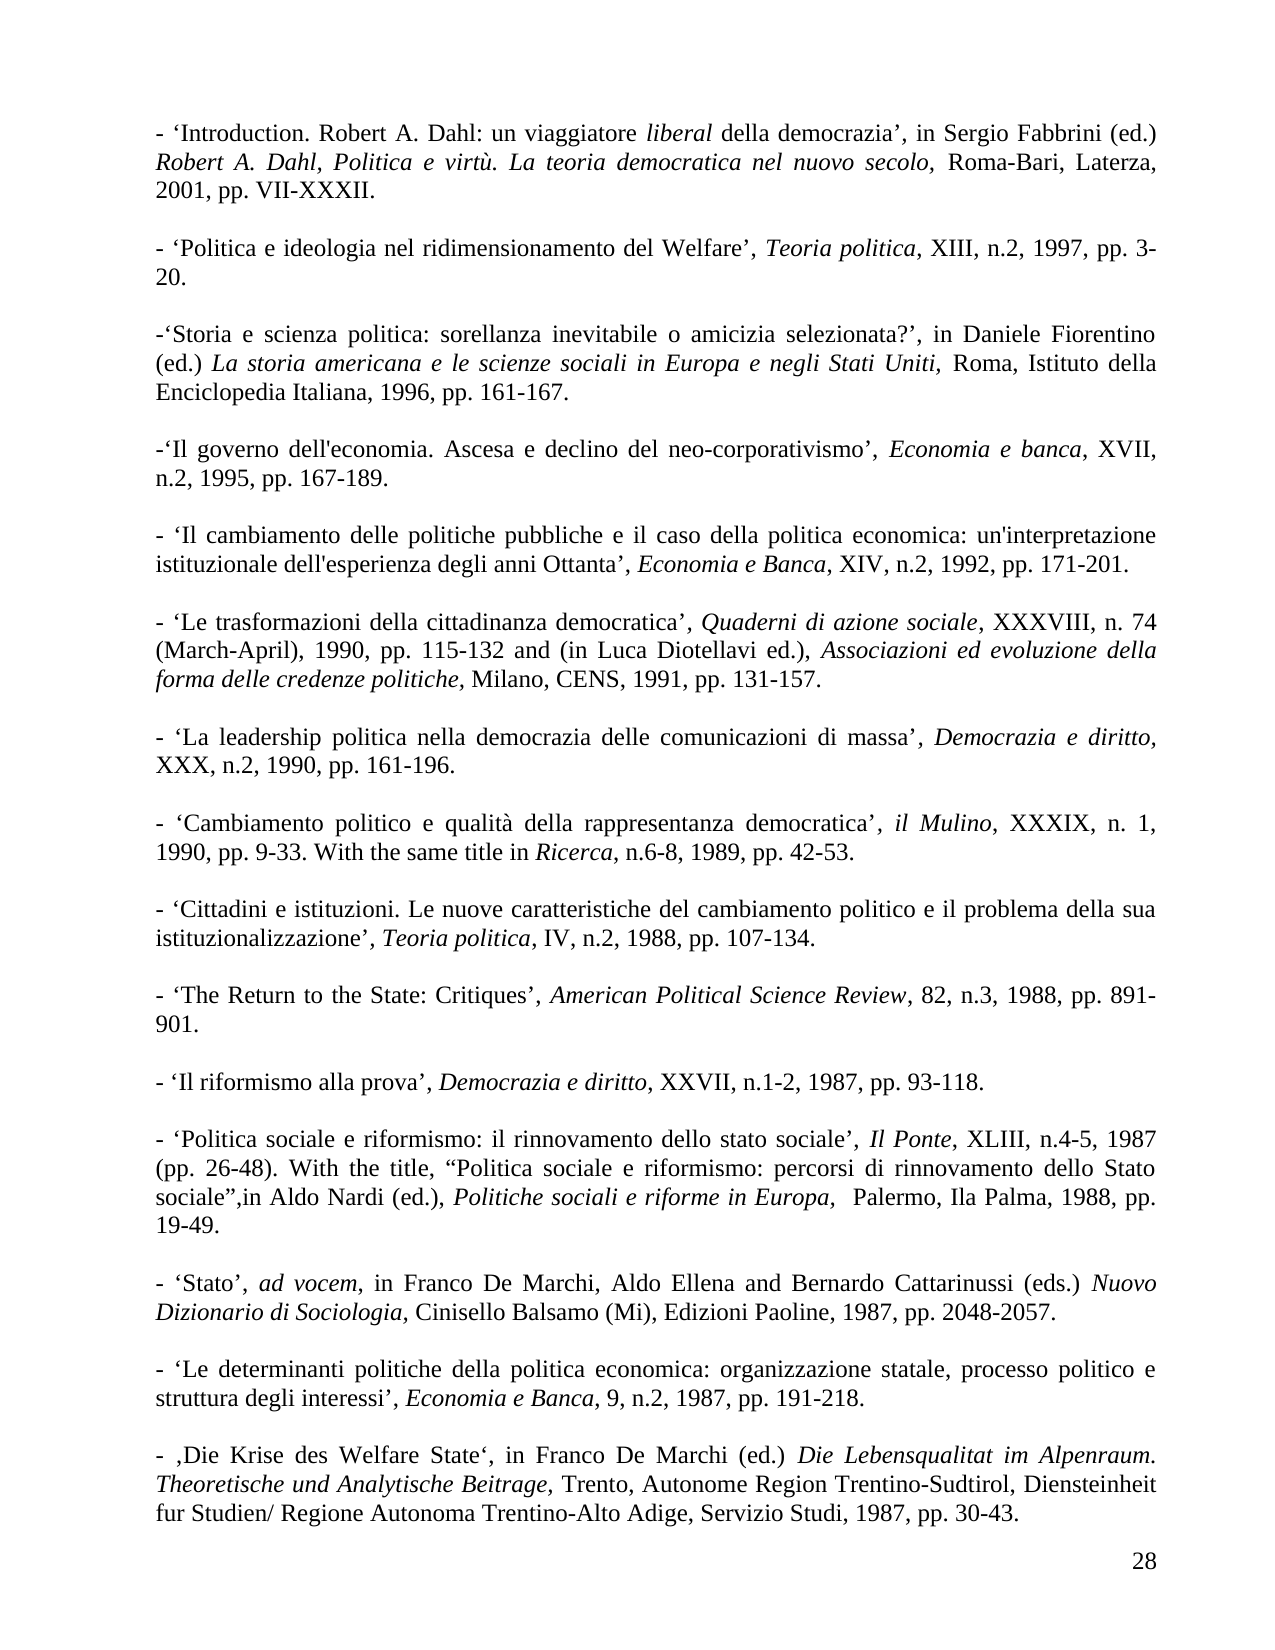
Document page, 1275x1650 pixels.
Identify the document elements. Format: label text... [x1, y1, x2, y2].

text - ‘Il riformismo alla prova’, Democrazia e diritto, XXVII, n.1-2, 1987, pp. 93-118. [155, 1067, 1157, 1096]
text - ‘Introduction. Robert A. Dahl: un viaggiatore liberal della democrazia’, in Sergio Fabbrini (ed.) Robert A. Dahl, Politica e virtù. La teoria democratica nel nuovo secolo, Roma-Bari, Laterza, 2001, pp. VII-XXXII. [155, 118, 1157, 204]
text - ‘Stato’, ad vocem, in Franco De Marchi, Aldo Ellena and Bernardo Cattarinussi (eds.) Nuovo Dizionario di Sociologia, Cinisello Balsamo (Mi), Edizioni Paoline, 1987, pp. 2048-2057. [155, 1268, 1157, 1326]
text - ‘Le determinanti politiche della politica economica: organizzazione statale, processo politico e struttura degli interessi’, Economia e Banca, 9, n.2, 1987, pp. 191-218. [155, 1354, 1157, 1412]
text - ‘Politica e ideologia nel ridimensionamento del Welfare’, Teoria politica, XIII, n.2, 1997, pp. 3-20. [155, 233, 1157, 291]
text - ‘Cittadini e istituzioni. Le nuove caratteristiche del cambiamento politico e il problema della sua istituzionalizzazione’, Teoria politica, IV, n.2, 1988, pp. 107-134. [155, 894, 1157, 952]
text - ‘The Return to the State: Critiques’, American Political Science Review, 82, n.3, 1988, pp. 891-901. [155, 981, 1157, 1038]
text -‘Il governo dell'economia. Ascesa e declino del neo-corporativismo’, Economia e banca, XVII, n.2, 1995, pp. 167-189. [155, 434, 1157, 492]
text - ‘La leadership politica nella democrazia delle comunicazioni di massa’, Democrazia e diritto, XXX, n.2, 1990, pp. 161-196. [155, 722, 1157, 779]
text -‘Storia e scienza politica: sorellanza inevitabile o amicizia selezionata?’, in Daniele Fiorentino (ed.) La storia americana e le scienze sociali in Europa e negli Stati Uniti, Roma, Istituto della Enciclopedia Italiana, 1996, pp. 161-167. [155, 319, 1157, 406]
text - ‘Politica sociale e riformismo: il rinnovamento dello stato sociale’, Il Ponte, XLIII, n.4-5, 1987 (pp. 26-48). With the title, “Politica sociale e riformismo: percorsi di rinnovamento dello Stato sociale”,in Aldo Nardi (ed.), Politiche sociali e riforme in Europa, Palermo, Ila Palma, 1988, pp. 19-49. [155, 1124, 1157, 1239]
text - ‘Cambiamento politico e qualità della rappresentanza democratica’, il Mulino, XXXIX, n. 1, 1990, pp. 9-33. With the same title in Ricerca, n.6-8, 1989, pp. 42-53. [155, 808, 1157, 866]
text - ‚Die Krise des Welfare State‘, in Franco De Marchi (ed.) Die Lebensqualitat im Alpenraum. Theoretische und Analytische Beitrage, Trento, Autonome Region Trentino-Sudtirol, Diensteinheit fur Studien/ Regione Autonoma Trentino-Alto Adige, Servizio Studi, 1987, pp. 30-43. [155, 1441, 1157, 1527]
text - ‘Il cambiamento delle politiche pubbliche e il caso della politica economica: un'interpretazione istituzionale dell'esperienza degli anni Ottanta’, Economia e Banca, XIV, n.2, 1992, pp. 171-201. [155, 521, 1157, 578]
text - ‘Le trasformazioni della cittadinanza democratica’, Quaderni di azione sociale, XXXVIII, n. 74 (March-April), 1990, pp. 115-132 and (in Luca Diotellavi ed.), Associazioni ed evoluzione della forma delle credenze politiche, Milano, CENS, 1991, pp. 131-157. [155, 607, 1157, 693]
